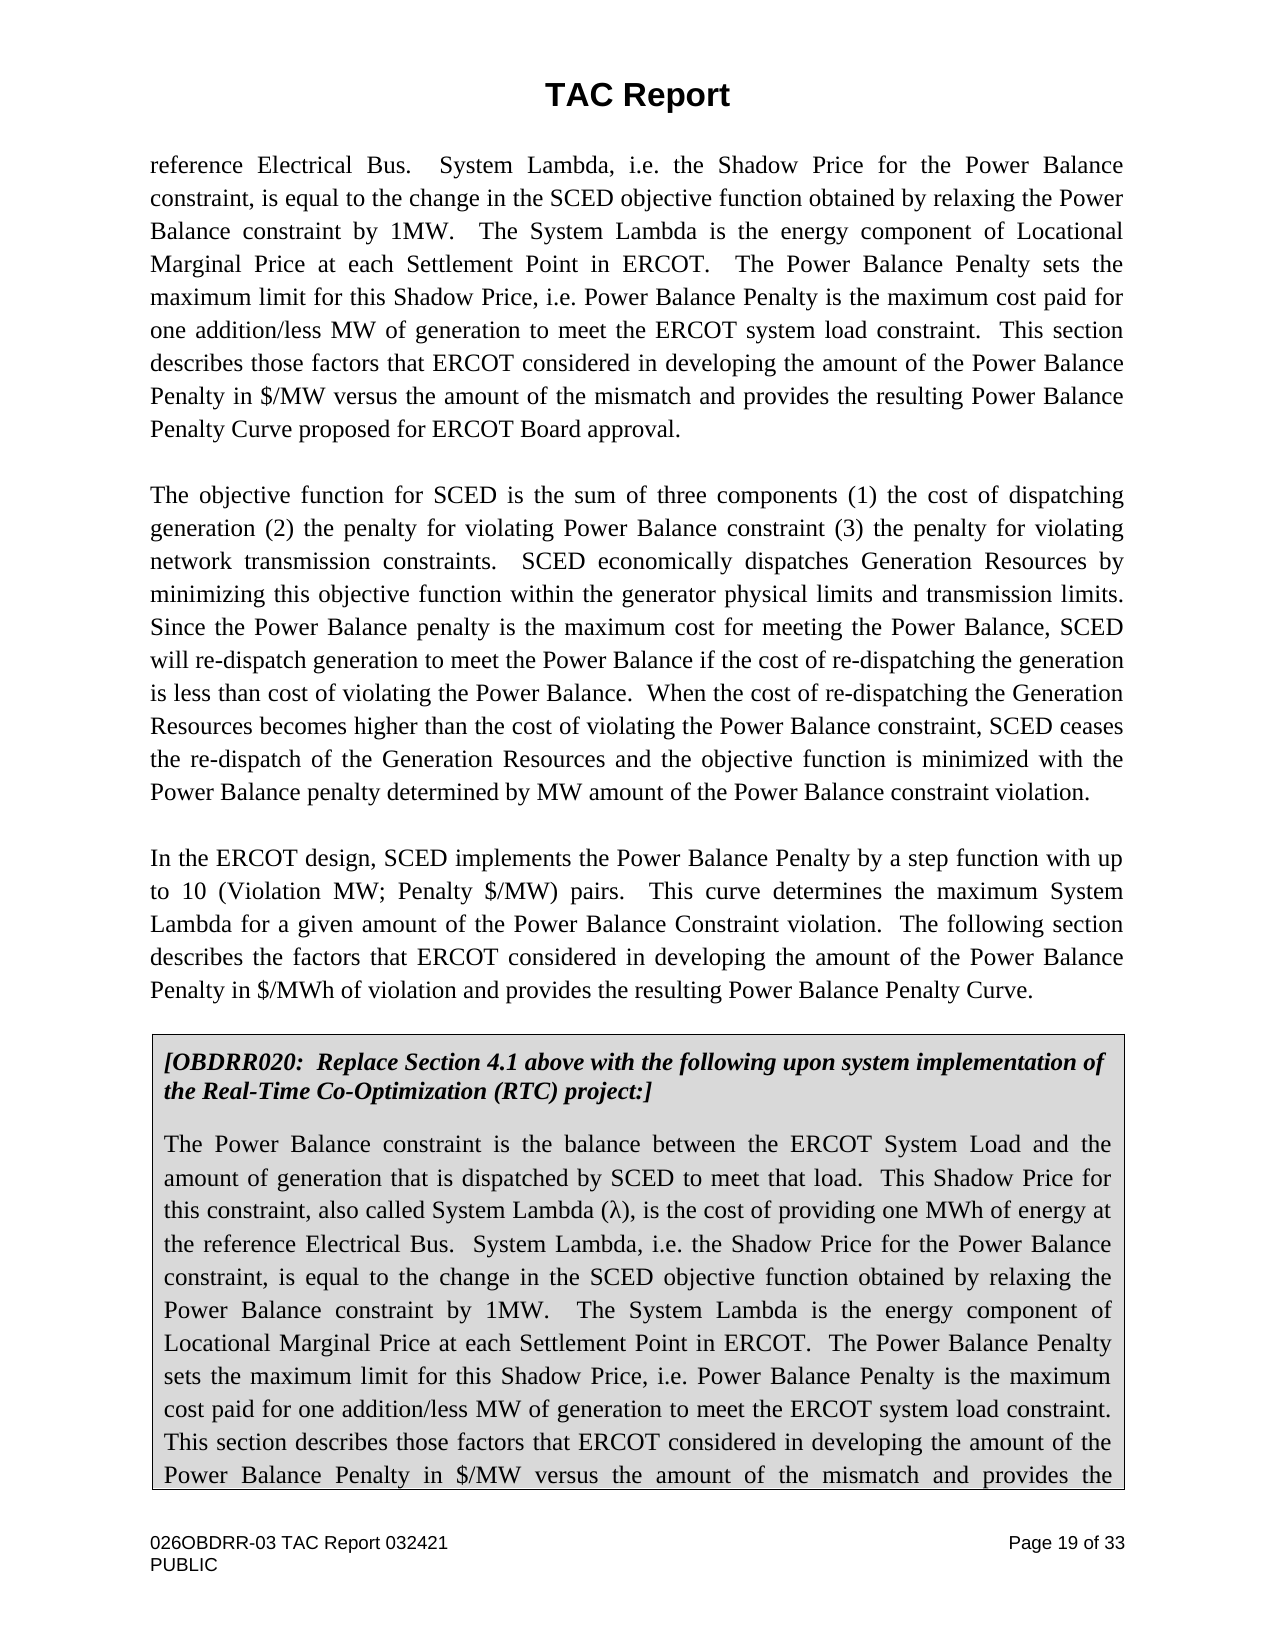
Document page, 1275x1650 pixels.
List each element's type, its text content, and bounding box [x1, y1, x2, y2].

text The objective function for SCED is the sum of three components (1) the cost of dispatching generation (2) the penalty for violating Power Balance constraint (3) the penalty for violating network transmission constraints. SCED economically dispatches Generation Resources by minimizing this objective function within the generator physical limits and transmission limits. Since the Power Balance penalty is the maximum cost for meeting the Power Balance, SCED will re-dispatch generation to meet the Power Balance if the cost of re-dispatching the generation is less than cost of violating the Power Balance. When the cost of re-dispatching the Generation Resources becomes higher than the cost of violating the Power Balance constraint, SCED ceases the re-dispatch of the Generation Resources and the objective function is minimized with the Power Balance penalty determined by MW amount of the Power Balance constraint violation. [150, 480, 1125, 806]
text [150, 150, 1125, 443]
text In the ERCOT design, SCED implements the Power Balance Penalty by a step function with up to 10 (Violation MW; Penalty $/MW) pairs. This curve determines the maximum System Lambda for a given amount of the Power Balance Constraint violation. The following section describes the factors that ERCOT considered in developing the amount of the Power Balance Penalty in $/MWh of violation and provides the resulting Power Balance Penalty Curve. [150, 843, 1125, 1004]
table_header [153, 1035, 1124, 1488]
